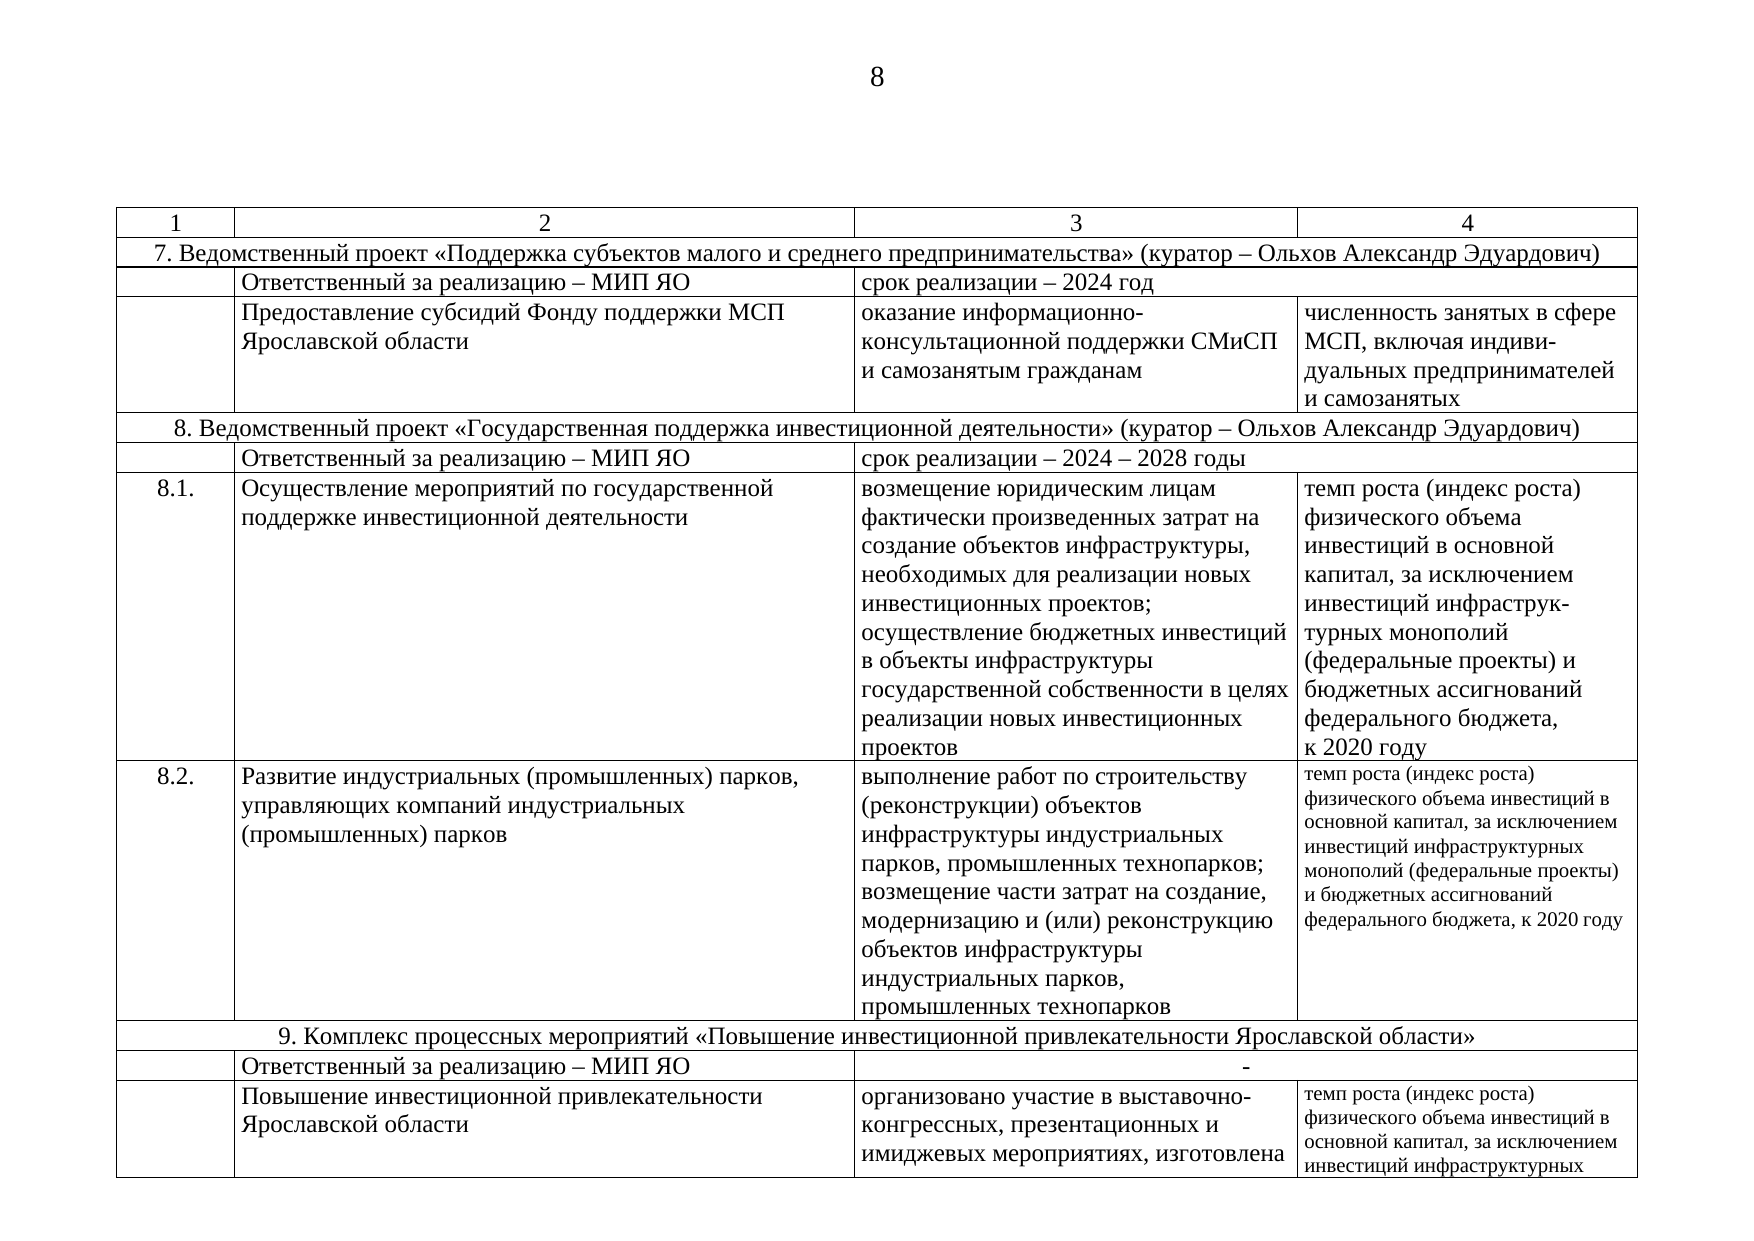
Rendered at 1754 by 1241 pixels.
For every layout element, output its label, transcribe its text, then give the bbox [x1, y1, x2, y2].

table_cell Осуществление мероприятий по государственной поддержке инвестиционной деятельности [235, 473, 854, 760]
table_cell срок реализации – 2024 – 2028 годы [855, 443, 1637, 472]
table_cell возмещение юридическим лицам фактически произведенных затрат на создание объектов инфраструктуры, необходимых для реализации новых инвестиционных проектов; осуществление бюджетных инвестиций в объекты инфраструктуры государственной собственности в целях реализации новых инвестиционных проектов [855, 473, 1297, 760]
table_cell [117, 1051, 234, 1080]
table_header 1 [117, 208, 234, 237]
table_cell срок реализации – 2024 год [855, 268, 1637, 296]
table_cell 9. Комплекс процессных мероприятий «Повышение инвестиционной привлекательности Ярославской области» [117, 1021, 1637, 1050]
table_header 3 [855, 208, 1297, 237]
table_cell численность занятых в сфере МСП, включая индиви-дуальных предпринимателей и самозанятых [1298, 297, 1637, 412]
table_cell 8.1. [117, 473, 234, 760]
table_cell Ответственный за реализацию – МИП ЯО [235, 1051, 854, 1080]
table_cell оказание информационно-консультационной поддержки СМиСП и самозанятым гражданам [855, 297, 1297, 412]
table_cell Предоставление субсидий Фонду поддержки МСП Ярославской области [235, 297, 854, 412]
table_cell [235, 1081, 854, 1177]
table_cell 8.2. [117, 761, 234, 1020]
table_cell Ответственный за реализацию – МИП ЯО [235, 268, 854, 296]
table_header 2 [235, 208, 854, 237]
table_cell Развитие индустриальных (промышленных) парков, управляющих компаний индустриальных (промышленных) парков [235, 761, 854, 1020]
table_cell [117, 1081, 234, 1177]
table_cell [1298, 1081, 1637, 1177]
table_cell 8. Ведомственный проект «Государственная поддержка инвестиционной деятельности» (куратор – Ольхов Александр Эдуардович) [117, 413, 1637, 442]
table_header 4 [1298, 208, 1637, 237]
table_cell [117, 443, 234, 472]
table_cell 7. Ведомственный проект «Поддержка субъектов малого и среднего предпринимательства» (куратор – Ольхов Александр Эдуардович) [117, 238, 1637, 266]
table_cell [117, 297, 234, 412]
table_cell - [855, 1051, 1637, 1080]
table_cell темп роста (индекс роста) физического объема инвестиций в основной капитал, за исключением инвестиций инфраструк-турных монополий (федеральные проекты) и бюджетных ассигнований федерального бюджета, к 2020 году [1298, 473, 1637, 760]
table_cell [117, 268, 234, 296]
table_cell Ответственный за реализацию – МИП ЯО [235, 443, 854, 472]
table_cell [855, 1081, 1297, 1177]
table_cell выполнение работ по строительству (реконструкции) объектов инфраструктуры индустриальных парков, промышленных технопарков; возмещение части затрат на создание, модернизацию и (или) реконструкцию объектов инфраструктуры индустриальных парков, промышленных технопарков [855, 761, 1297, 1020]
